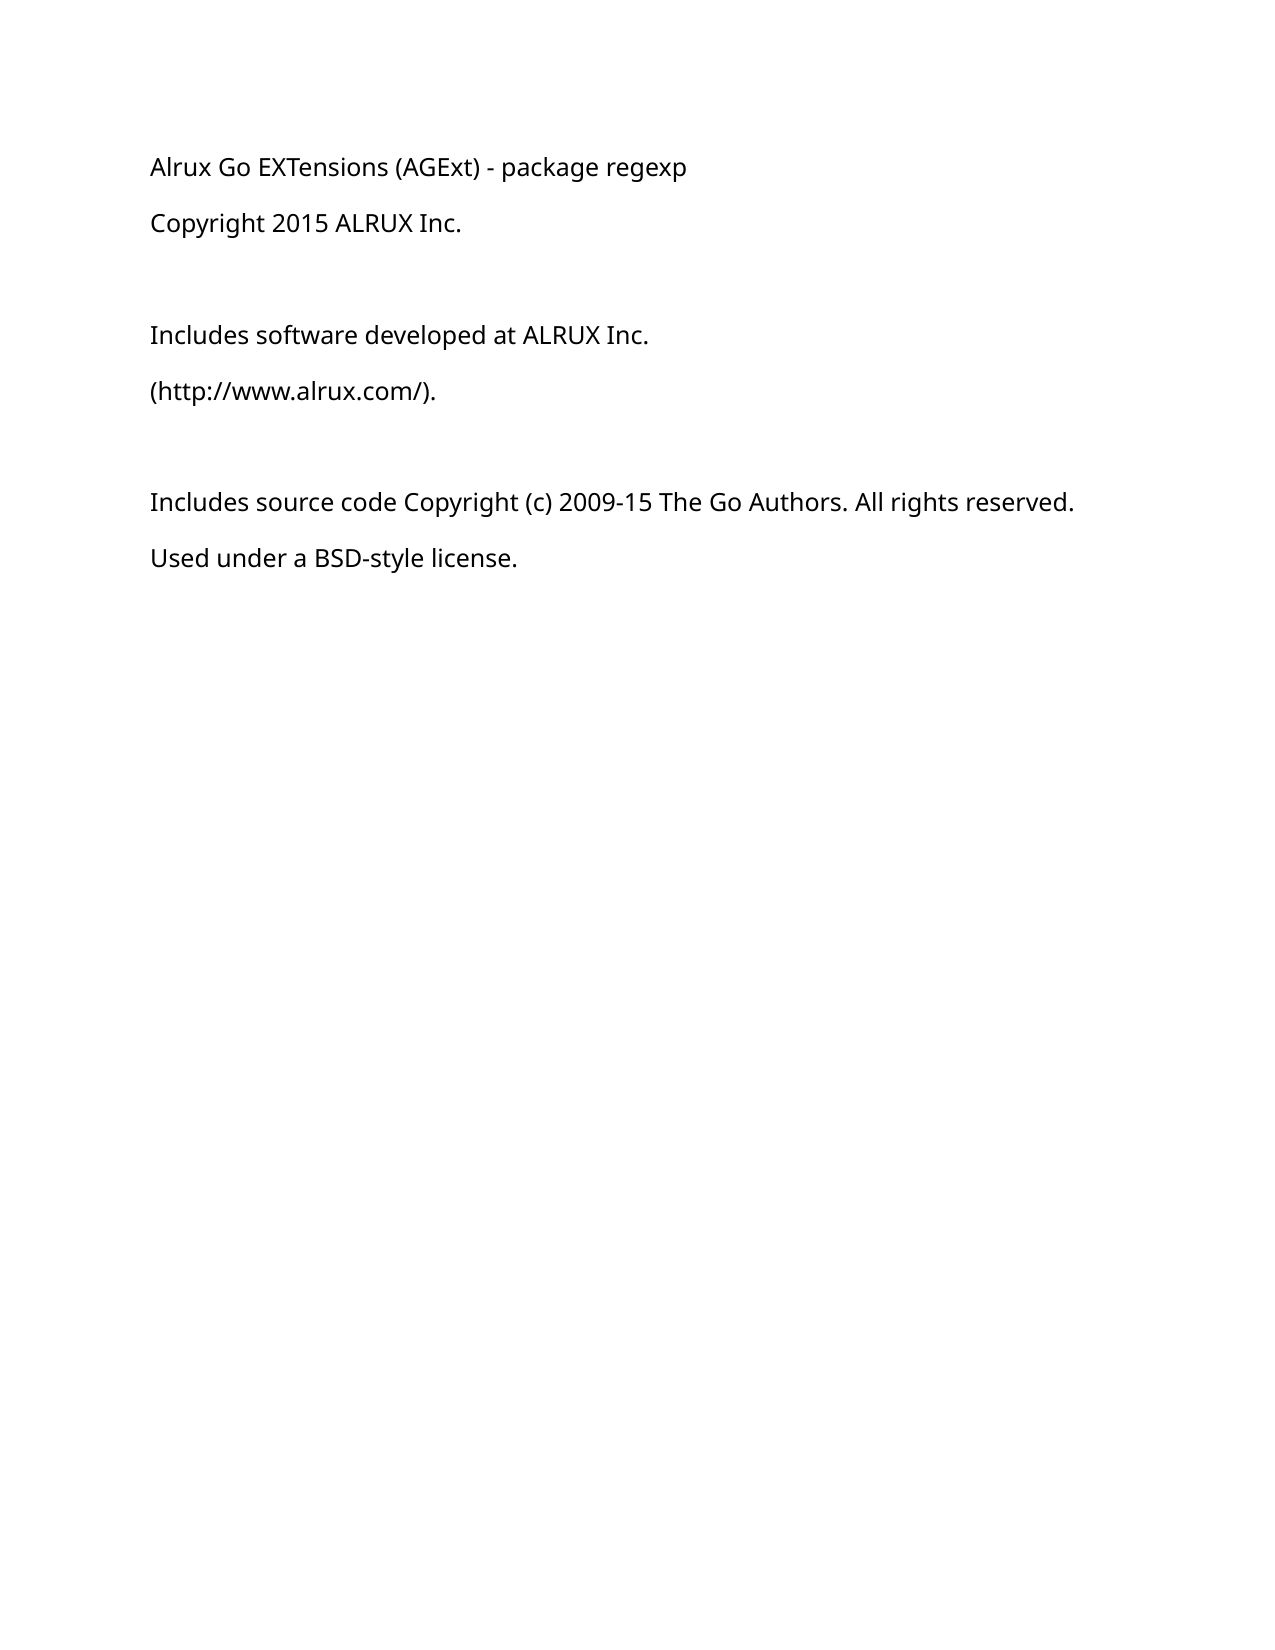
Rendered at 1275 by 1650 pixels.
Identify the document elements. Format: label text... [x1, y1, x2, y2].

text Alrux Go EXTensions (AGExt) - package regexp [150, 150, 1125, 184]
text Includes source code Copyright (c) 2009-15 The Go Authors. All rights reserved. [150, 485, 1125, 519]
text (http://www.alrux.com/). [150, 373, 1125, 407]
text Used under a BSD-style license. [150, 541, 1125, 575]
text Copyright 2015 ALRUX Inc. [150, 206, 1125, 240]
text Includes software developed at ALRUX Inc. [150, 317, 1125, 352]
